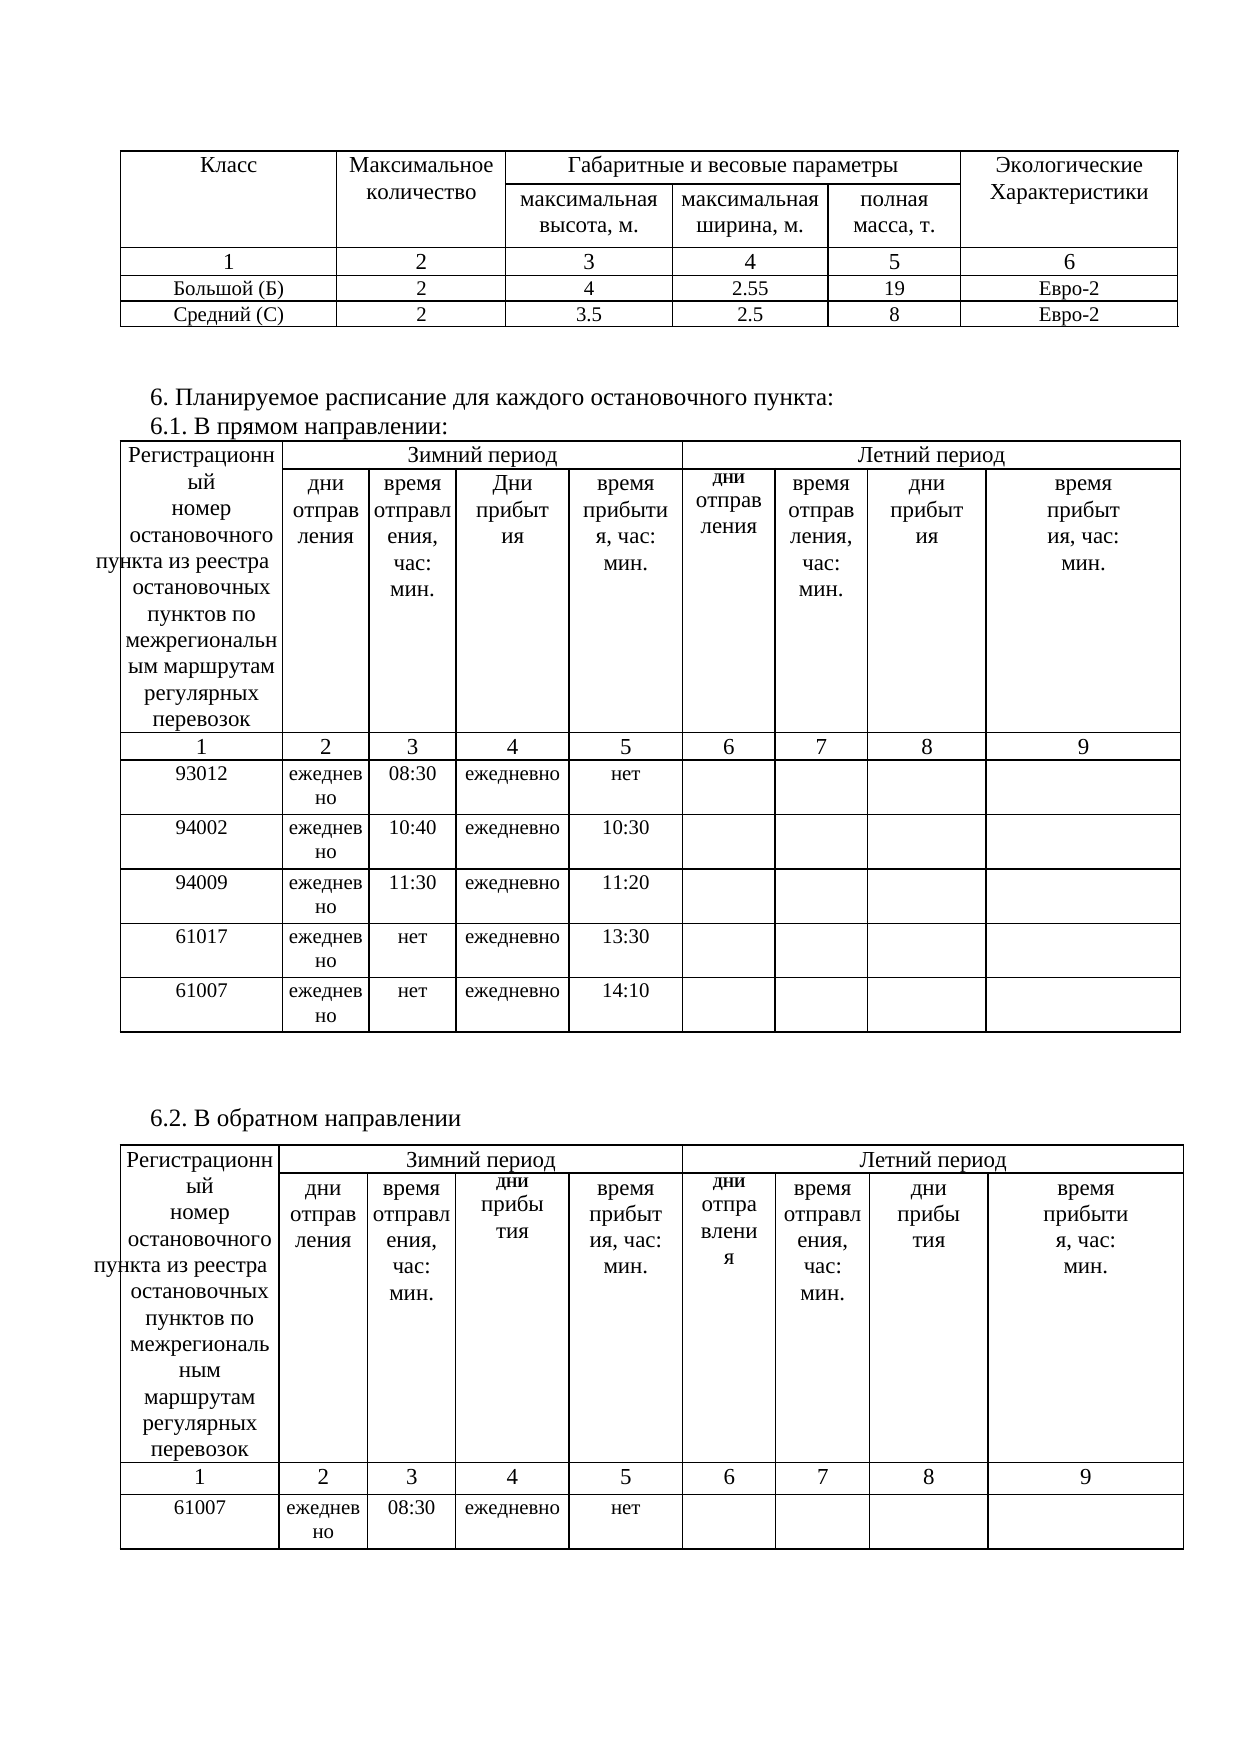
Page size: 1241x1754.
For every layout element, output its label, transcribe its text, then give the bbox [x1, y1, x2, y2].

table_cell 4 [457, 733, 568, 759]
table_cell [776, 815, 867, 868]
table_cell 61007 [121, 978, 282, 1031]
table_cell ежедневно [457, 870, 568, 922]
table_cell время отправ ления, час: мин. [776, 470, 867, 731]
table_cell [987, 815, 1180, 868]
table_cell 5 [829, 248, 960, 274]
table_cell 2.5 [673, 302, 827, 326]
table_cell 9 [989, 1463, 1183, 1494]
table_cell 7 [776, 1463, 869, 1494]
table_cell 7 [776, 733, 867, 759]
table_header Зимний период [280, 1146, 682, 1172]
table_cell ежедневно [283, 924, 368, 977]
table_header Габаритные и весовые параметры [506, 152, 960, 183]
table_cell [683, 870, 774, 922]
table_cell 5 [570, 1463, 682, 1494]
table_cell [776, 870, 867, 922]
table_cell 4 [506, 276, 672, 300]
table_cell 3.5 [506, 302, 672, 326]
table_cell 2 [280, 1463, 367, 1494]
table_cell ежедневно [283, 870, 368, 922]
table_cell [987, 978, 1180, 1031]
table_cell [683, 815, 774, 868]
table_cell дни отправ ления [280, 1174, 367, 1462]
table_cell [683, 978, 774, 1031]
table_cell время прибыти я, час: мин. [570, 470, 682, 731]
table_cell Евро-2 [961, 276, 1177, 300]
table_cell нет [370, 978, 455, 1031]
table_cell [987, 870, 1180, 922]
table_header Летний период [683, 1146, 1183, 1172]
table_cell время прибыт ия, час: мин. [570, 1174, 682, 1462]
table_cell ежедневно [457, 978, 568, 1031]
table_cell Большой (Б) [121, 276, 336, 300]
table_cell 2 [337, 276, 505, 300]
table_cell 10:40 [370, 815, 455, 868]
table_header Регистрационный номер остановочного пункта из реестра остановочных пунктов по межрегиональным маршрутам регулярных перевозок [121, 442, 282, 731]
table_cell максимальная высота, м. [506, 185, 672, 247]
table_header Летний период [683, 442, 1180, 468]
table_cell 2 [283, 733, 368, 759]
text 6.2. В обратном направлении [150, 1103, 1090, 1132]
table_cell 8 [870, 1463, 987, 1494]
table_cell 13:30 [570, 924, 682, 977]
table_header Максимальное количество [337, 152, 505, 247]
table_cell полная масса, т. [829, 185, 960, 247]
table_cell 1 [121, 248, 336, 274]
table_cell 4 [456, 1463, 568, 1494]
table_cell 3 [506, 248, 672, 274]
table_cell 11:30 [370, 870, 455, 922]
table_cell 2.55 [673, 276, 827, 300]
table_cell дни прибы тия [870, 1174, 987, 1462]
table_cell 3 [370, 733, 455, 759]
table_cell 94002 [121, 815, 282, 868]
table_cell 14:10 [570, 978, 682, 1031]
table_cell 94009 [121, 870, 282, 922]
table_cell нет [370, 924, 455, 977]
table_cell 08:30 [368, 1495, 455, 1548]
table_cell ДНИ отпра влени я [683, 1174, 775, 1462]
table_cell ежедневно [457, 815, 568, 868]
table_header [121, 1146, 278, 1462]
table_cell 3 [368, 1463, 455, 1494]
table_cell 6 [683, 1463, 775, 1494]
table_cell [683, 924, 774, 977]
table_cell дни отправ ления [283, 470, 368, 731]
table_cell ежедневно [283, 761, 368, 814]
table_cell 61007 [121, 1495, 278, 1548]
table_header Экологические Характеристики [961, 152, 1177, 247]
table_cell Средний (С) [121, 302, 336, 326]
table_cell 11:20 [570, 870, 682, 922]
table_cell время отправл ения, час: мин. [370, 470, 455, 731]
table_cell 6 [961, 248, 1177, 274]
table_cell [776, 924, 867, 977]
table_cell [987, 924, 1180, 977]
table_cell нет [570, 761, 682, 814]
table_cell [868, 924, 985, 977]
text 6. Планируемое расписание для каждого остановочного пункта: [150, 382, 1090, 411]
table_cell время отправл ения, час: мин. [776, 1174, 869, 1462]
table_cell время прибыт ия, час: мин. [987, 470, 1180, 731]
table_cell [870, 1495, 987, 1548]
text 6.1. В прямом направлении: [150, 411, 1090, 440]
table_cell время отправл ения, час: мин. [368, 1174, 455, 1462]
table_cell ежедневно [456, 1495, 568, 1548]
table_cell [868, 761, 985, 814]
table_cell 08:30 [370, 761, 455, 814]
table_cell время прибыти я, час: мин. [989, 1174, 1183, 1462]
table_cell [683, 761, 774, 814]
table_cell 2 [337, 302, 505, 326]
table_cell [868, 815, 985, 868]
table_cell 1 [121, 1463, 278, 1494]
table_cell 6 [683, 733, 774, 759]
table_cell [989, 1495, 1183, 1548]
table_cell [868, 870, 985, 922]
table_header Класс [121, 152, 336, 247]
table_cell ежедневно [283, 815, 368, 868]
table_cell 5 [570, 733, 682, 759]
table_cell 8 [868, 733, 985, 759]
table_cell Дни прибыт ия [457, 470, 568, 731]
table_cell 10:30 [570, 815, 682, 868]
table_cell ДНИ отправ ления [683, 470, 774, 731]
table_cell 61017 [121, 924, 282, 977]
table_cell Евро-2 [961, 302, 1177, 326]
table_cell дни прибыт ия [868, 470, 985, 731]
table_cell 93012 [121, 761, 282, 814]
table_cell [868, 978, 985, 1031]
table_cell максимальная ширина, м. [673, 185, 827, 247]
table_cell [683, 1495, 775, 1548]
table_cell [987, 761, 1180, 814]
table_cell 1 [121, 733, 282, 759]
table_cell ежедневно [457, 924, 568, 977]
table_cell 8 [829, 302, 960, 326]
table_cell 4 [673, 248, 827, 274]
table_cell 19 [829, 276, 960, 300]
table_cell [776, 978, 867, 1031]
table_cell ДНИ прибы тия [456, 1174, 568, 1462]
table_header Зимний период [283, 442, 682, 468]
table_cell 2 [337, 248, 505, 274]
table_cell 9 [987, 733, 1180, 759]
table_cell ежедневно [280, 1495, 367, 1548]
table_cell ежедневно [283, 978, 368, 1031]
table_cell нет [570, 1495, 682, 1548]
table_cell [776, 761, 867, 814]
table_cell ежедневно [457, 761, 568, 814]
table_cell [776, 1495, 869, 1548]
